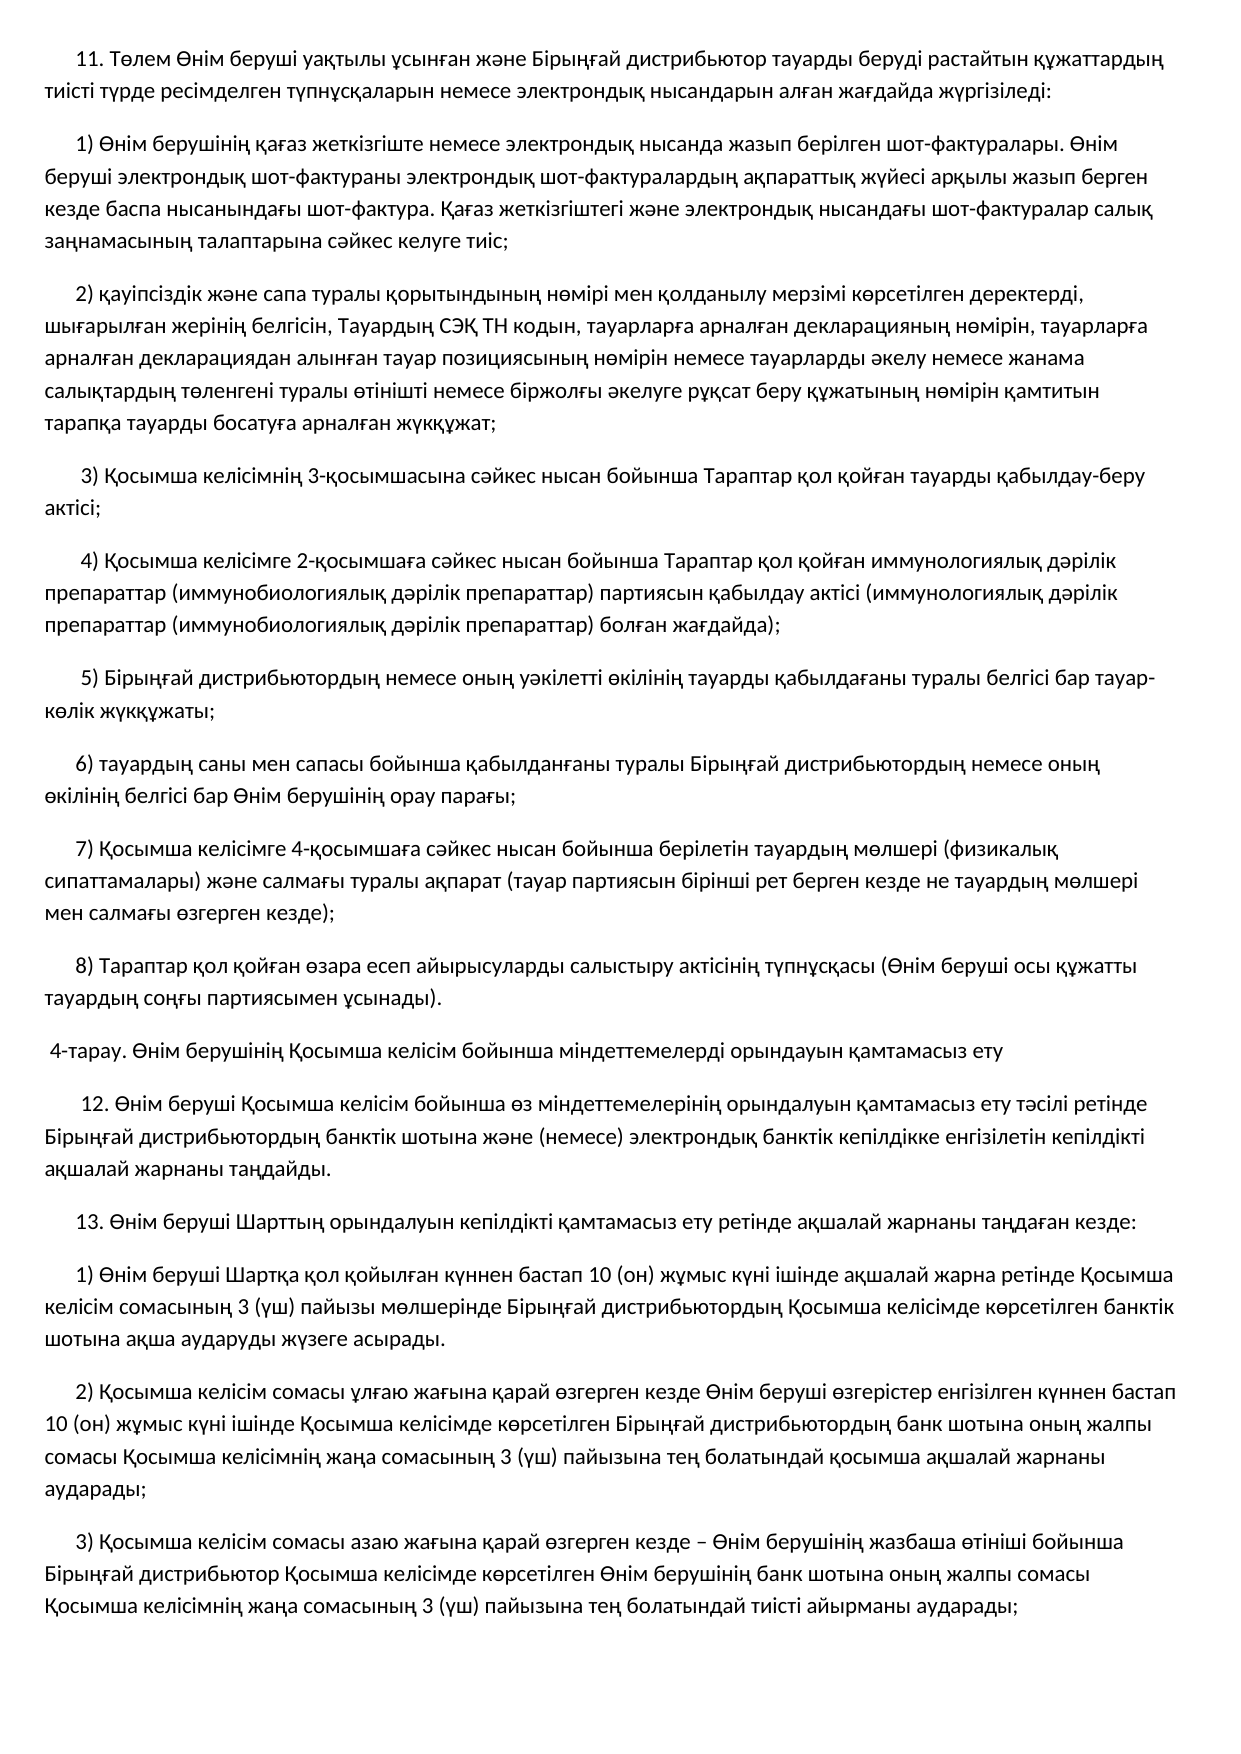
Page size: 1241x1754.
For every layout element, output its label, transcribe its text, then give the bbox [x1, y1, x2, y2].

text 7) Қосымша келісімге 4-қосымшаға сәйкес нысан бойынша берілетін тауардың мөлшері (физикалық сипаттамалары) және салмағы туралы ақпарат (тауар партиясын бірінші рет берген кезде не тауардың мөлшері мен салмағы өзгерген кезде); [44, 834, 1181, 926]
text 13. Өнім беруші Шарттың орындалуын кепілдікті қамтамасыз ету ретінде ақшалай жарнаны таңдаған кезде: [44, 1207, 1181, 1235]
text 3) Қосымша келісімнің 3-қосымшасына сәйкес нысан бойынша Тараптар қол қойған тауарды қабылдау-беру актісі; [44, 461, 1181, 521]
text 1) Өнім беруші Шартқа қол қойылған күннен бастап 10 (он) жұмыс күні ішінде ақшалай жарна ретінде Қосымша келісім сомасының 3 (үш) пайызы мөлшерінде Бірыңғай дистрибьютордың Қосымша келісімде көрсетілген банктік шотына ақша аударуды жүзеге асырады. [44, 1260, 1181, 1352]
text 8) Тараптар қол қойған өзара есеп айырысуларды салыстыру актісінің түпнұсқасы (Өнім беруші осы құжатты тауардың соңғы партиясымен ұсынады). [44, 951, 1181, 1012]
text 2) қауіпсіздік және сапа туралы қорытындының нөмірі мен қолданылу мерзімі көрсетілген деректерді, шығарылған жерінің белгісін, Тауардың СЭҚ ТН кодын, тауарларға арналған декларацияның нөмірін, тауарларға арналған декларациядан алынған тауар позициясының нөмірін немесе тауарларды әкелу немесе жанама салықтардың төленгені туралы өтінішті немесе біржолғы әкелуге рұқсат беру құжатының нөмірін қамтитын тарапқа тауарды босатуға арналған жүкқұжат; [44, 279, 1181, 436]
text 6) тауардың саны мен сапасы бойынша қабылданғаны туралы Бірыңғай дистрибьютордың немесе оның өкілінің белгісі бар Өнім берушінің орау парағы; [44, 749, 1181, 809]
text 4) Қосымша келісімге 2-қосымшаға сәйкес нысан бойынша Тараптар қол қойған иммунологиялық дәрілік препараттар (иммунобиологиялық дәрілік препараттар) партиясын қабылдау актісі (иммунологиялық дәрілік препараттар (иммунобиологиялық дәрілік препараттар) болған жағдайда); [44, 546, 1181, 638]
text 2) Қосымша келісім сомасы ұлғаю жағына қарай өзгерген кезде Өнім беруші өзгерістер енгізілген күннен бастап 10 (он) жұмыс күні ішінде Қосымша келісімде көрсетілген Бірыңғай дистрибьютордың банк шотына оның жалпы сомасы Қосымша келісімнің жаңа сомасының 3 (үш) пайызына тең болатындай қосымша ақшалай жарнаны аударады; [44, 1377, 1181, 1502]
text 5) Бірыңғай дистрибьютордың немесе оның уәкілетті өкілінің тауарды қабылдағаны туралы белгісі бар тауар-көлік жүкқұжаты; [44, 663, 1181, 724]
text 11. Төлем Өнім беруші уақтылы ұсынған және Бірыңғай дистрибьютор тауарды беруді растайтын құжаттардың тиісті түрде ресімделген түпнұсқаларын немесе электрондық нысандарын алған жағдайда жүргізіледі: [44, 44, 1181, 104]
text 4-тарау. Өнім берушінің Қосымша келісім бойынша міндеттемелерді орындауын қамтамасыз ету [44, 1037, 1181, 1064]
text 12. Өнім беруші Қосымша келісім бойынша өз міндеттемелерінің орындалуын қамтамасыз ету тәсілі ретінде Бірыңғай дистрибьютордың банктік шотына және (немесе) электрондық банктік кепілдікке енгізілетін кепілдікті ақшалай жарнаны таңдайды. [44, 1089, 1181, 1182]
text 3) Қосымша келісім сомасы азаю жағына қарай өзгерген кезде – Өнім берушінің жазбаша өтініші бойынша Бірыңғай дистрибьютор Қосымша келісімде көрсетілген Өнім берушінің банк шотына оның жалпы сомасы Қосымша келісімнің жаңа сомасының 3 (үш) пайызына тең болатындай тиісті айырманы аударады; [44, 1527, 1181, 1619]
text 1) Өнім берушінің қағаз жеткізгіште немесе электрондық нысанда жазып берілген шот-фактуралары. Өнім беруші электрондық шот-фактураны электрондық шот-фактуралардың ақпараттық жүйесі арқылы жазып берген кезде баспа нысанындағы шот-фактура. Қағаз жеткізгіштегі және электрондық нысандағы шот-фактуралар салық заңнамасының талаптарына сәйкес келуге тиіс; [44, 129, 1181, 254]
